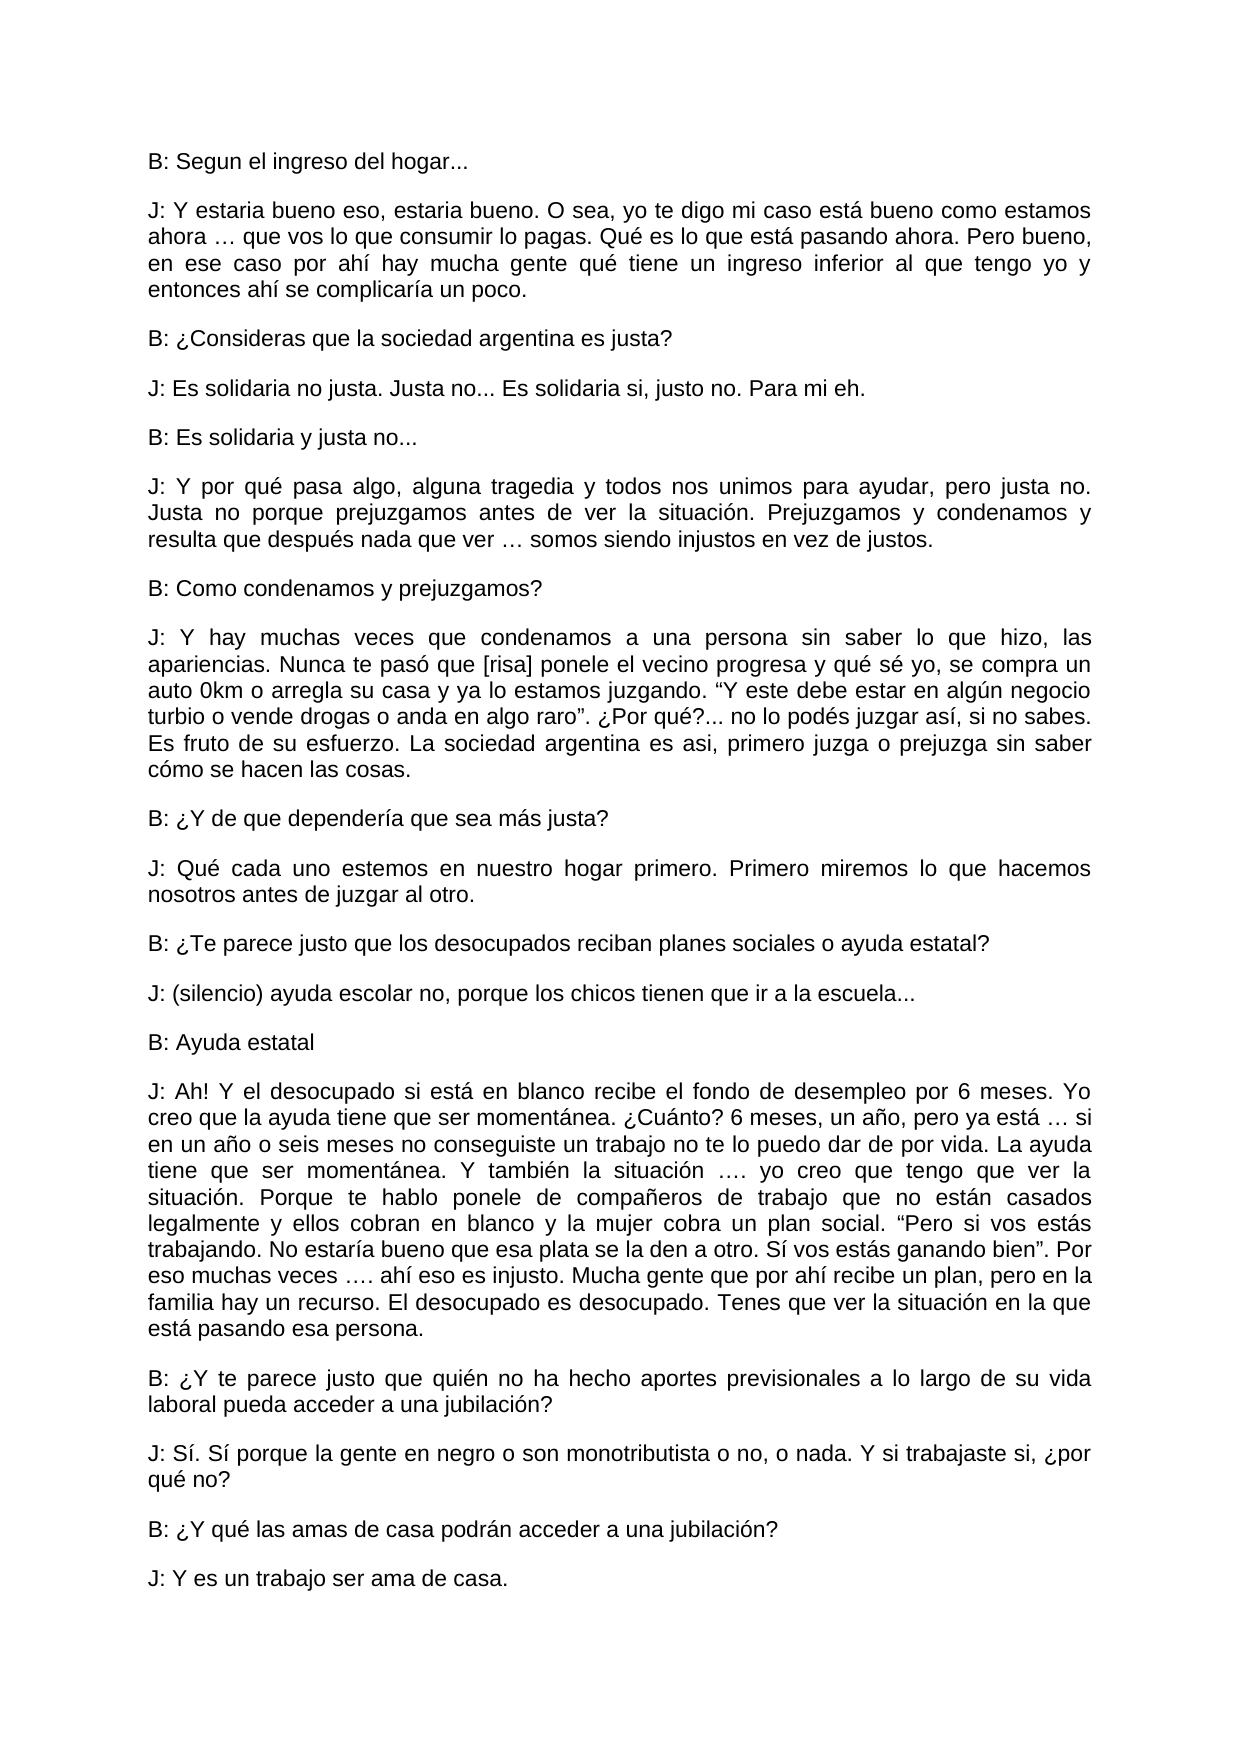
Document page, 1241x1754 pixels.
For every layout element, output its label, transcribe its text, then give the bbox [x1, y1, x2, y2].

text J: Y por qué pasa algo, alguna tragedia y todos nos unimos para ayudar, pero justa no. Justa no porque prejuzgamos antes de ver la situación. Prejuzgamos y condenamos y resulta que después nada que ver … somos siendo injustos en vez de justos. [148, 473, 1093, 552]
text B: ¿Consideras que la sociedad argentina es justa? [148, 325, 1093, 352]
text J: Es solidaria no justa. Justa no... Es solidaria si, justo no. Para mi eh. [148, 374, 1093, 401]
text B: ¿Y de que dependería que sea más justa? [148, 805, 1093, 832]
text B: Es solidaria y justa no... [148, 424, 1093, 450]
text J: Ah! Y el desocupado si está en blanco recibe el fondo de desempleo por 6 meses. Yo creo que la ayuda tiene que ser momentánea. ¿Cuánto? 6 meses, un año, pero ya está … si en un año o seis meses no conseguiste un trabajo no te lo puedo dar de por vida. La ayuda tiene que ser momentánea. Y también la situación …. yo creo que tengo que ver la situación. Porque te hablo ponele de compañeros de trabajo que no están casados legalmente y ellos cobran en blanco y la mujer cobra un plan social. “Pero si vos estás trabajando. No estaría bueno que esa plata se la den a otro. Sí vos estás ganando bien”. Por eso muchas veces …. ahí eso es injusto. Mucha gente que por ahí recibe un plan, pero en la familia hay un recurso. El desocupado es desocupado. Tenes que ver la situación en la que está pasando esa persona. [148, 1078, 1093, 1342]
text B: ¿Te parece justo que los desocupados reciban planes sociales o ayuda estatal? [148, 930, 1093, 957]
text J: Sí. Sí porque la gente en negro o son monotributista o no, o nada. Y si trabajaste si, ¿por qué no? [148, 1440, 1093, 1493]
text B: ¿Y qué las amas de casa podrán acceder a una jubilación? [148, 1516, 1093, 1542]
text B: Ayuda estatal [148, 1029, 1093, 1055]
text J: Y es un trabajo ser ama de casa. [148, 1565, 1093, 1591]
text B: ¿Y te parece justo que quién no ha hecho aportes previsionales a lo largo de su vida laboral pueda acceder a una jubilación? [148, 1364, 1093, 1417]
text J: Y estaria bueno eso, estaria bueno. O sea, yo te digo mi caso está bueno como estamos ahora … que vos lo que consumir lo pagas. Qué es lo que está pasando ahora. Pero bueno, en ese caso por ahí hay mucha gente qué tiene un ingreso inferior al que tengo yo y entonces ahí se complicaría un poco. [148, 197, 1093, 302]
text J: (silencio) ayuda escolar no, porque los chicos tienen que ir a la escuela... [148, 979, 1093, 1006]
text J: Y hay muchas veces que condenamos a una persona sin saber lo que hizo, las apariencias. Nunca te pasó que [risa] ponele el vecino progresa y qué sé yo, se compra un auto 0km o arregla su casa y ya lo estamos juzgando. “Y este debe estar en algún negocio turbio o vende drogas o anda en algo raro”. ¿Por qué?... no lo podés juzgar así, si no sabes. Es fruto de su esfuerzo. La sociedad argentina es asi, primero juzga o prejuzga sin saber cómo se hacen las cosas. [148, 624, 1093, 782]
text J: Qué cada uno estemos en nuestro hogar primero. Primero miremos lo que hacemos nosotros antes de juzgar al otro. [148, 854, 1093, 907]
text B: Como condenamos y prejuzgamos? [148, 575, 1093, 601]
text B: Segun el ingreso del hogar... [148, 148, 1093, 174]
